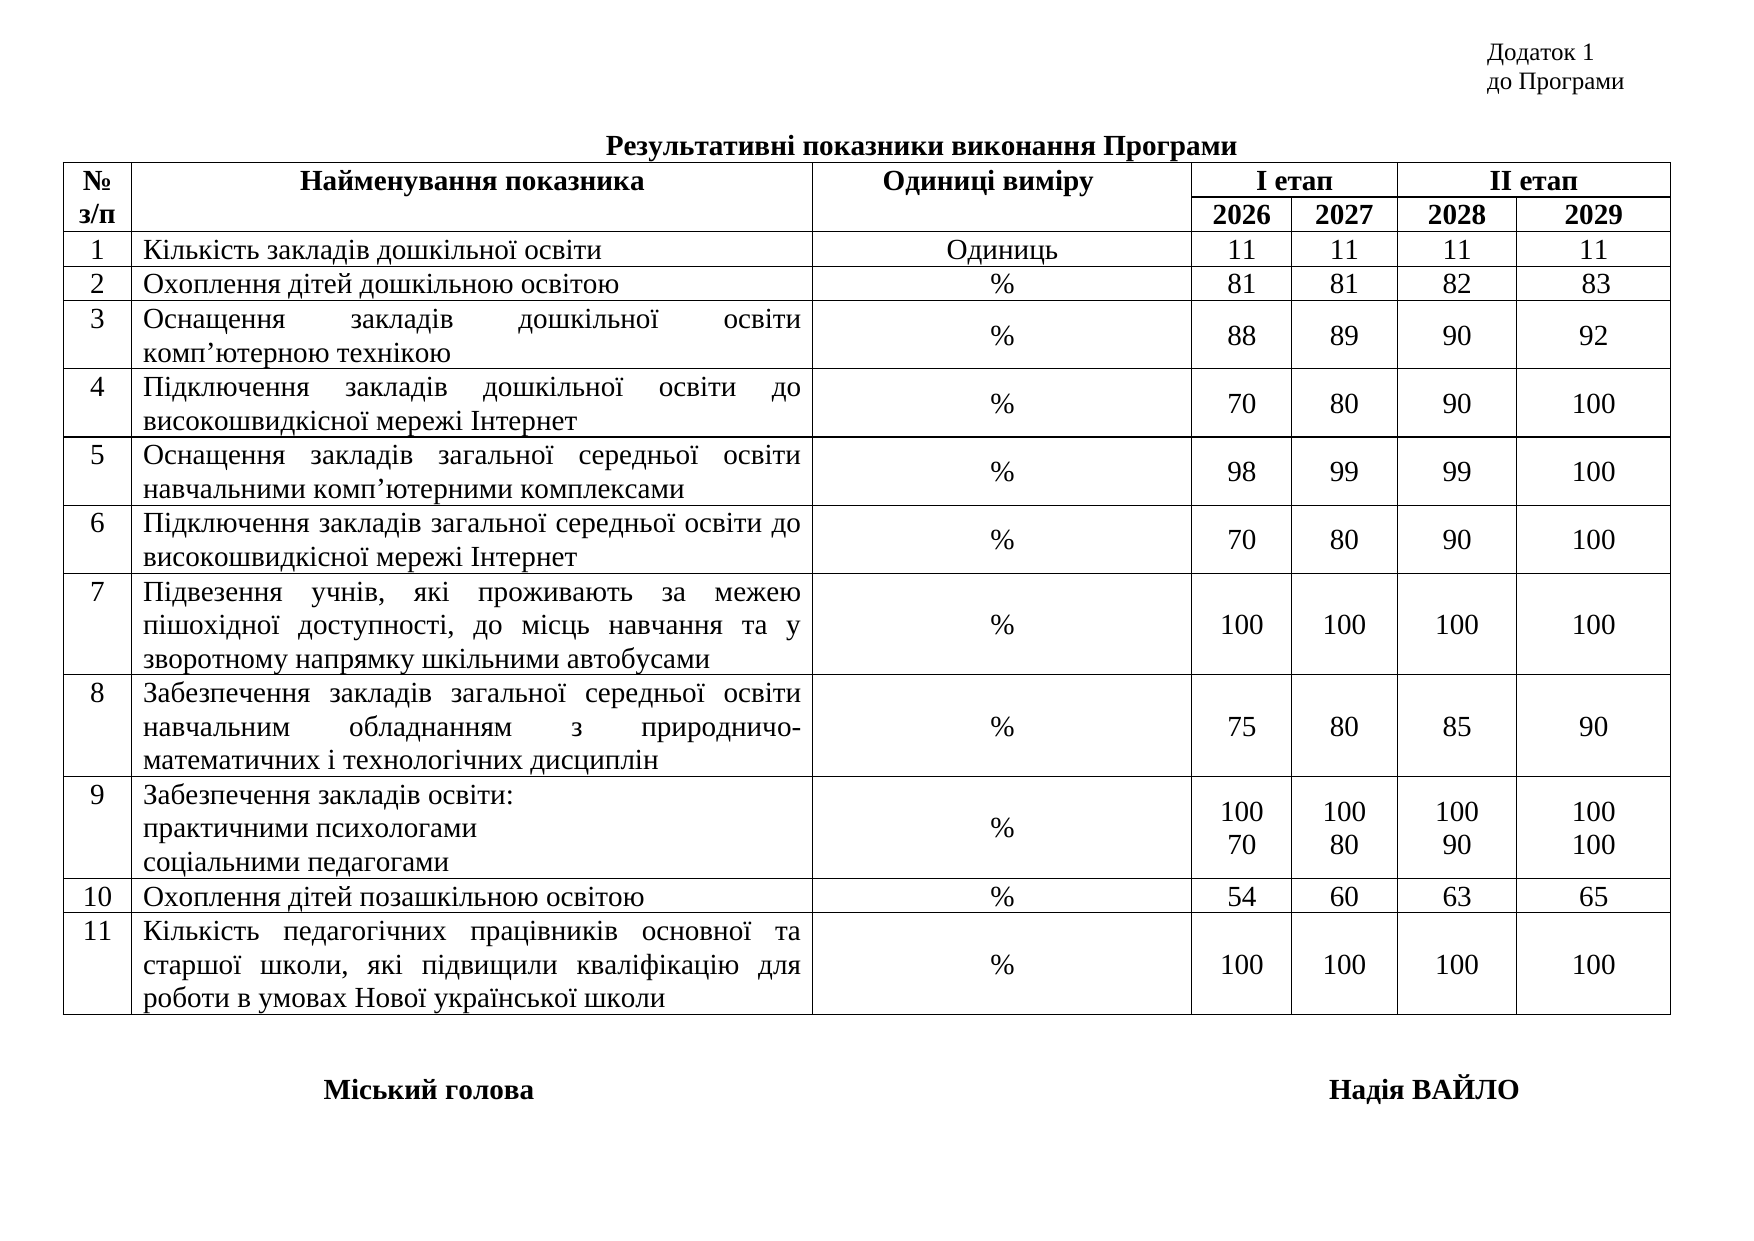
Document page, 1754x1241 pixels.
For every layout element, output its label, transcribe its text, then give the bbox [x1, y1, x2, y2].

table_cell 100 80 [1292, 777, 1397, 878]
table_cell 82 [1398, 267, 1516, 300]
table_cell Забезпечення закладів загальної середньої освіти навчальним обладнанням з природничо-математичних і технологічних дисциплін [132, 675, 812, 776]
table_cell 11 [1398, 232, 1516, 266]
table_cell % [813, 913, 1191, 1014]
table_cell 100 70 [1192, 777, 1291, 878]
table_cell Одиниць [813, 232, 1191, 266]
table_cell 90 [1398, 301, 1516, 368]
table_cell 90 [1398, 506, 1516, 573]
table_cell Забезпечення закладів освіти: практичними психологами соціальними педагогами [132, 777, 812, 878]
table_cell 99 [1292, 438, 1397, 504]
table_cell 81 [1192, 267, 1291, 300]
table_cell 100 [1517, 438, 1670, 504]
table_cell 100 [1398, 574, 1516, 674]
table_cell 5 [64, 438, 131, 504]
table_cell Підключення закладів загальної середньої освіти до високошвидкісної мережі Інтернет [132, 506, 812, 573]
table_cell Кількість педагогічних працівників основної та старшої школи, які підвищили кваліфікацію для роботи в умовах Нової української школи [132, 913, 812, 1014]
table_cell 100 [1517, 913, 1670, 1014]
table_cell 100 [1517, 369, 1670, 436]
table_cell 98 [1192, 438, 1291, 504]
table_cell 99 [1398, 438, 1516, 504]
table_cell 2028 [1398, 198, 1516, 231]
table_cell 2026 [1192, 198, 1291, 231]
table_cell 2 [64, 267, 131, 300]
table_header Одиниці виміру [813, 163, 1191, 231]
table_cell 11 [1192, 232, 1291, 266]
table_cell % [813, 506, 1191, 573]
table_cell 88 [1192, 301, 1291, 368]
table_cell 90 [1398, 369, 1516, 436]
table_cell Підвезення учнів, які проживають за межею пішохідної доступності, до місць навчання та у зворотному напрямку шкільними автобусами [132, 574, 812, 674]
table_cell 92 [1517, 301, 1670, 368]
table_cell 11 [64, 913, 131, 1014]
text до Програми [1487, 66, 1725, 95]
table_cell % [813, 301, 1191, 368]
table_cell 81 [1292, 267, 1397, 300]
table_cell 54 [1192, 879, 1291, 912]
table_cell Підключення закладів дошкільної освіти до високошвидкісної мережі Інтернет [132, 369, 812, 436]
table_cell 11 [1292, 232, 1397, 266]
table_cell 100 [1292, 913, 1397, 1014]
table_cell 8 [64, 675, 131, 776]
table_cell 7 [64, 574, 131, 674]
table_cell % [813, 574, 1191, 674]
table_cell Оснащення закладів дошкільної освіти комп’ютерною технікою [132, 301, 812, 368]
table_cell 1 [64, 232, 131, 266]
table_cell 100 100 [1517, 777, 1670, 878]
table_cell Охоплення дітей дошкільною освітою [132, 267, 812, 300]
table_cell 3 [64, 301, 131, 368]
table_cell 2029 [1517, 198, 1670, 231]
table_cell 9 [64, 777, 131, 878]
table_cell 89 [1292, 301, 1397, 368]
table_cell % [813, 777, 1191, 878]
table_cell 60 [1292, 879, 1397, 912]
table_cell 10 [64, 879, 131, 912]
table_cell 100 [1192, 574, 1291, 674]
table_cell 2027 [1292, 198, 1397, 231]
table_cell Кількість закладів дошкільної освіти [132, 232, 812, 266]
table_cell 100 90 [1398, 777, 1516, 878]
table_cell 65 [1517, 879, 1670, 912]
text Додаток 1 [1487, 37, 1725, 66]
table_header І етап [1192, 163, 1397, 196]
table_header № з/п [64, 163, 131, 231]
table_cell 100 [1517, 574, 1670, 674]
table_cell 4 [64, 369, 131, 436]
table_cell 85 [1398, 675, 1516, 776]
table_cell Оснащення закладів загальної середньої освіти навчальними комп’ютерними комплексами [132, 438, 812, 504]
table_cell % [813, 675, 1191, 776]
table_cell 90 [1517, 675, 1670, 776]
table_cell 80 [1292, 675, 1397, 776]
table_cell 63 [1398, 879, 1516, 912]
table_cell 100 [1292, 574, 1397, 674]
table_cell 80 [1292, 369, 1397, 436]
table_cell 83 [1517, 267, 1670, 300]
table_cell Охоплення дітей позашкільною освітою [132, 879, 812, 912]
table_header Найменування показника [132, 163, 812, 231]
table_cell % [813, 438, 1191, 504]
table_cell 70 [1192, 506, 1291, 573]
table_cell % [813, 369, 1191, 436]
table_cell 11 [1517, 232, 1670, 266]
table_header ІІ етап [1398, 163, 1670, 196]
table_cell 70 [1192, 369, 1291, 436]
table_cell 6 [64, 506, 131, 573]
table_cell 100 [1398, 913, 1516, 1014]
table_cell 100 [1192, 913, 1291, 1014]
text Міський голова Надія ВАЙЛО [118, 1072, 1725, 1106]
table_cell 100 [1517, 506, 1670, 573]
table_cell 80 [1292, 506, 1397, 573]
table_cell % [813, 879, 1191, 912]
table_cell 75 [1192, 675, 1291, 776]
text Результативні показники виконання Програми [118, 128, 1725, 162]
table_cell % [813, 267, 1191, 300]
